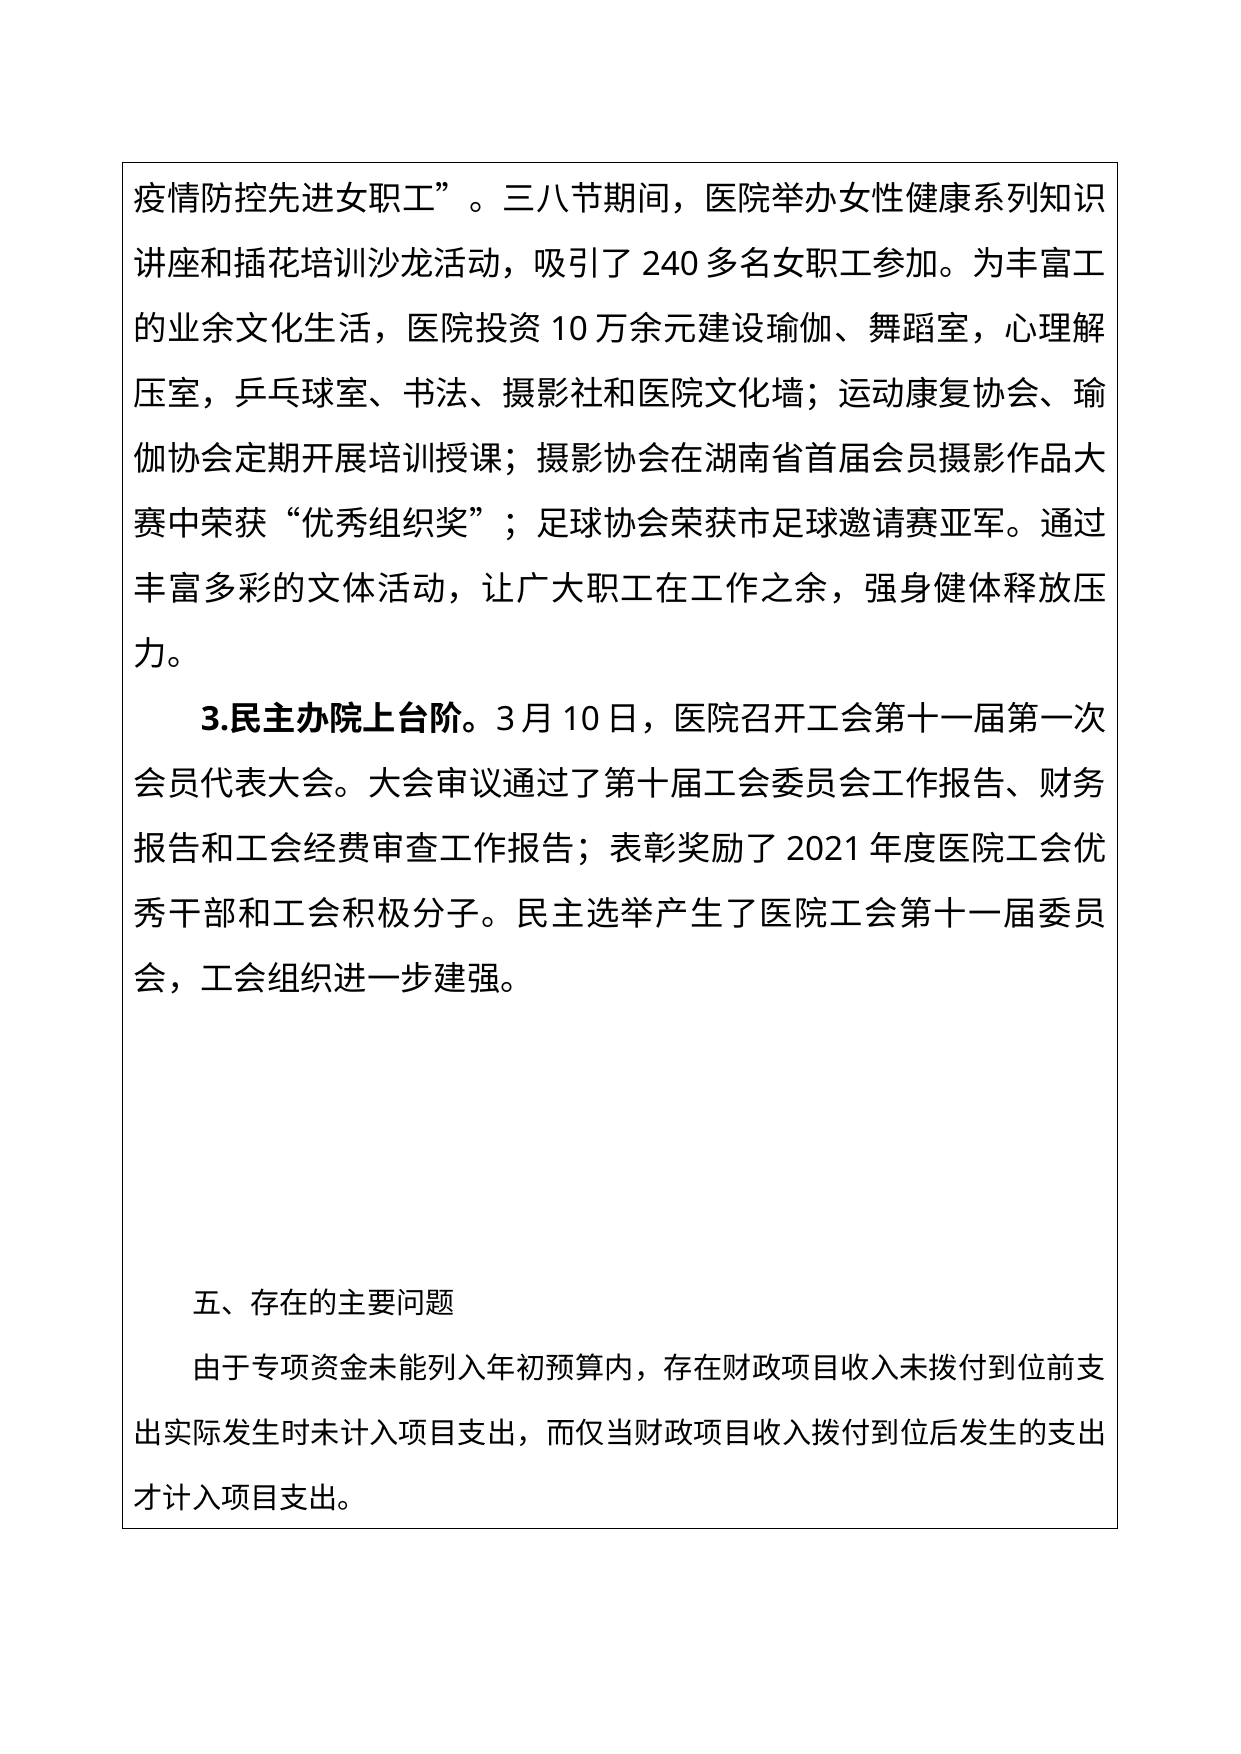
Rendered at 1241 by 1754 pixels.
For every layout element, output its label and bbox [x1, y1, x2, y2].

table_header [123, 163, 1117, 1528]
